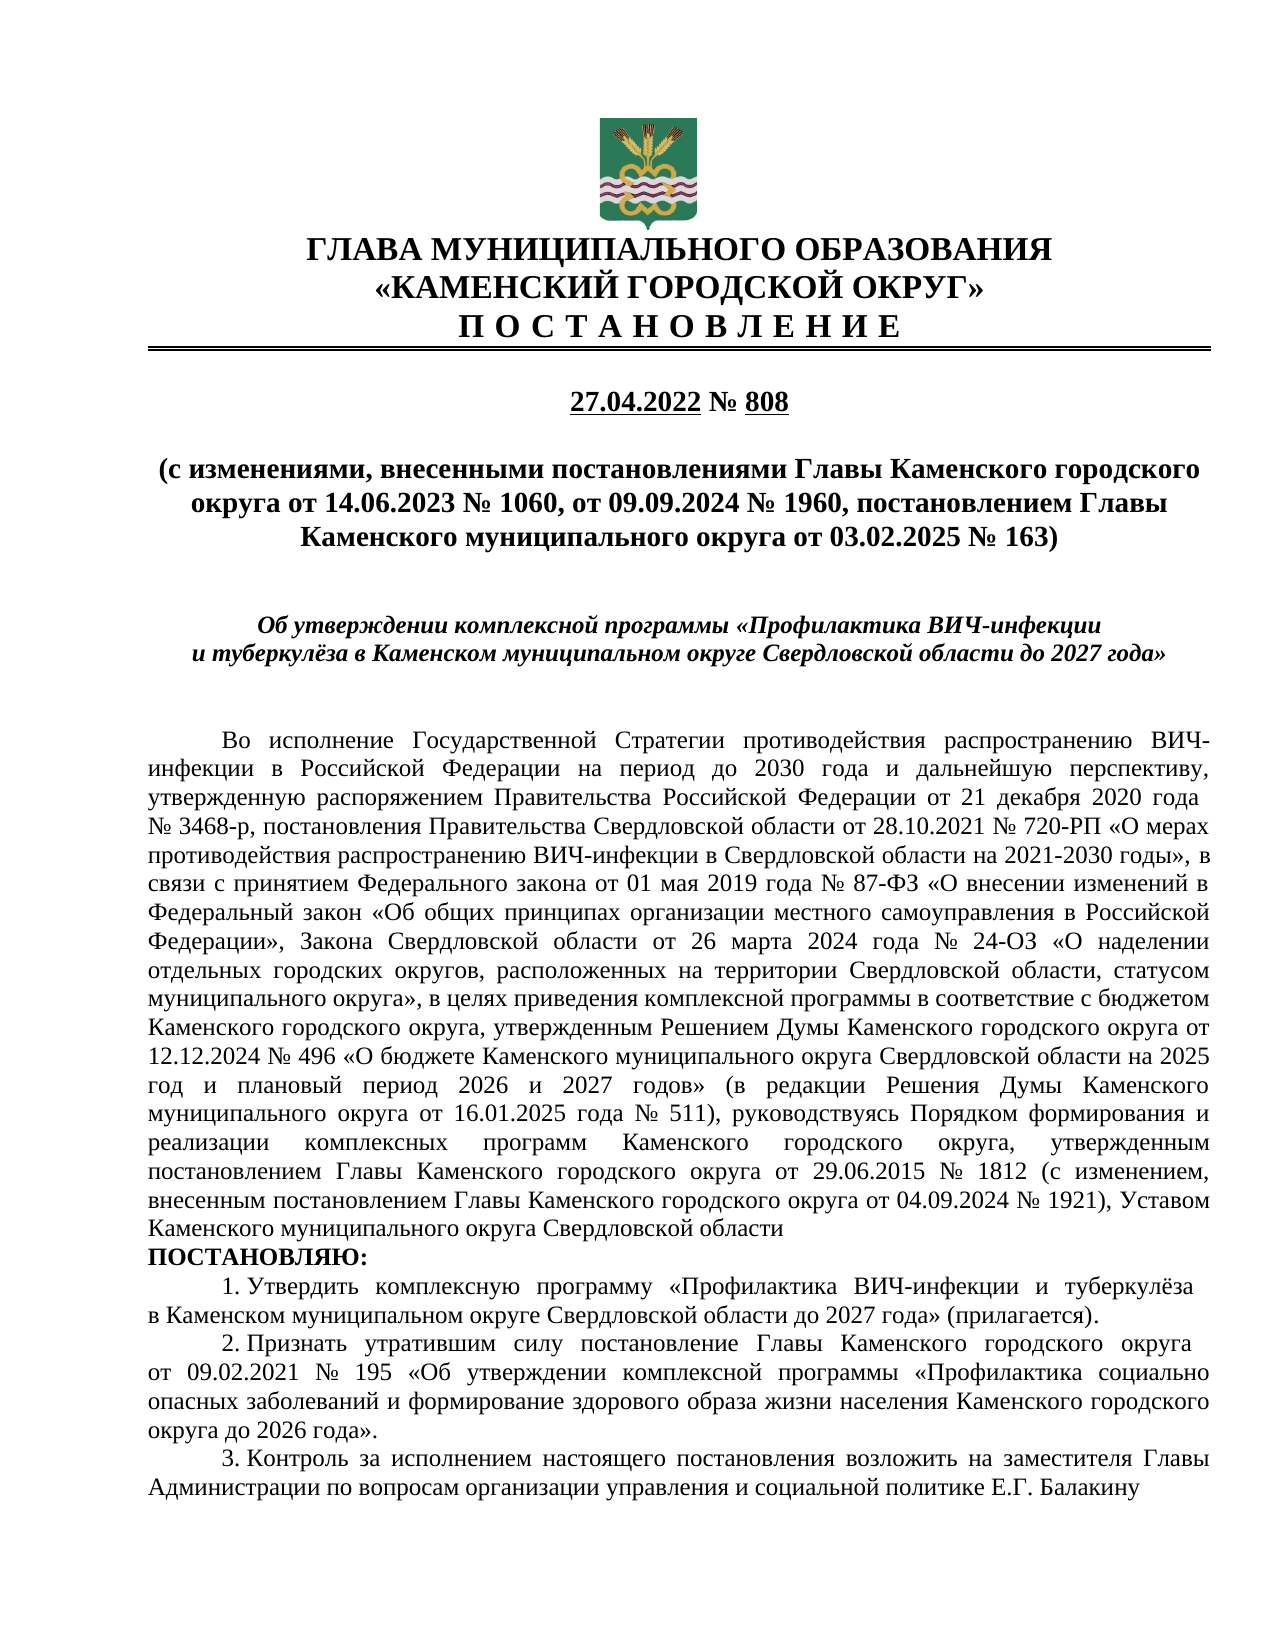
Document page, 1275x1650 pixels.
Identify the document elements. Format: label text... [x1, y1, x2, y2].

text 2. Признать утратившим силу постановление Главы Каменского городского округа от 09.02.2021 № 195 «Об утверждении комплексной программы «Профилактика социально опасных заболеваний и формирование здорового образа жизни населения Каменского городского округа до 2026 года». [148, 1328, 1211, 1443]
text (с изменениями, внесенными постановлениями Главы Каменского городского округа от 14.06.2023 № 1060, от 09.09.2024 № 1960, постановлением Главы Каменского муниципального округа от 03.02.2025 № 163) [148, 452, 1211, 552]
picture [599, 118, 697, 230]
text ПОСТАНОВЛЯЮ: [148, 1242, 1211, 1271]
text ГЛАВА МУНИЦИПАЛЬНОГО ОБРАЗОВАНИЯ [148, 229, 1211, 268]
text 1. Утвердить комплексную программу «Профилактика ВИЧ-инфекции и туберкулёза в Каменском муниципальном округе Свердловской области до 2027 года» (прилагается). [148, 1271, 1211, 1328]
text Об утверждении комплексной программы «Профилактика ВИЧ-инфекции [148, 610, 1211, 638]
text и туберкулёза в Каменском муниципальном округе Свердловской области до 2027 года» [148, 638, 1211, 667]
text 3. Контроль за исполнением настоящего постановления возложить на заместителя Главы Администрации по вопросам организации управления и социальной политике Е.Г. Балакину [148, 1443, 1211, 1501]
text Во исполнение Государственной Стратегии противодействия распространению ВИЧ-инфекции в Российской Федерации на период до 2030 года и дальнейшую перспективу, утвержденную распоряжением Правительства Российской Федерации от 21 декабря 2020 года № 3468-р, постановления Правительства Свердловской области от 28.10.2021 № 720-РП «О мерах противодействия распространению ВИЧ-инфекции в Свердловской области на 2021-2030 годы», в связи с принятием Федерального закона от 01 мая 2019 года № 87-ФЗ «О внесении изменений в Федеральный закон «Об общих принципах организации местного самоуправления в Российской Федерации», Закона Свердловской области от 26 марта 2024 года № 24-ОЗ «О наделении отдельных городских округов, расположенных на территории Свердловской области, статусом муниципального округа», в целях приведения комплексной программы в соответствие с бюджетом Каменского городского округа, утвержденным Решением Думы Каменского городского округа от 12.12.2024 № 496 «О бюджете Каменского муниципального округа Свердловской области на 2025 год и плановый период 2026 и 2027 годов» (в редакции Решения Думы Каменского муниципального округа от 16.01.2025 года № 511), руководствуясь Порядком формирования и реализации комплексных программ Каменского городского округа, утвержденным постановлением Главы Каменского городского округа от 29.06.2015 № 1812 (с изменением, внесенным постановлением Главы Каменского городского округа от 04.09.2024 № 1921), Уставом Каменского муниципального округа Свердловской области [148, 725, 1211, 1242]
text «КАМЕНСКИЙ ГОРОДСКОЙ ОКРУГ» [148, 268, 1211, 306]
text 27.04.2022 № 808 [148, 384, 1211, 418]
subtitle ПОСТАНОВЛЕНИЕ [148, 306, 1211, 346]
